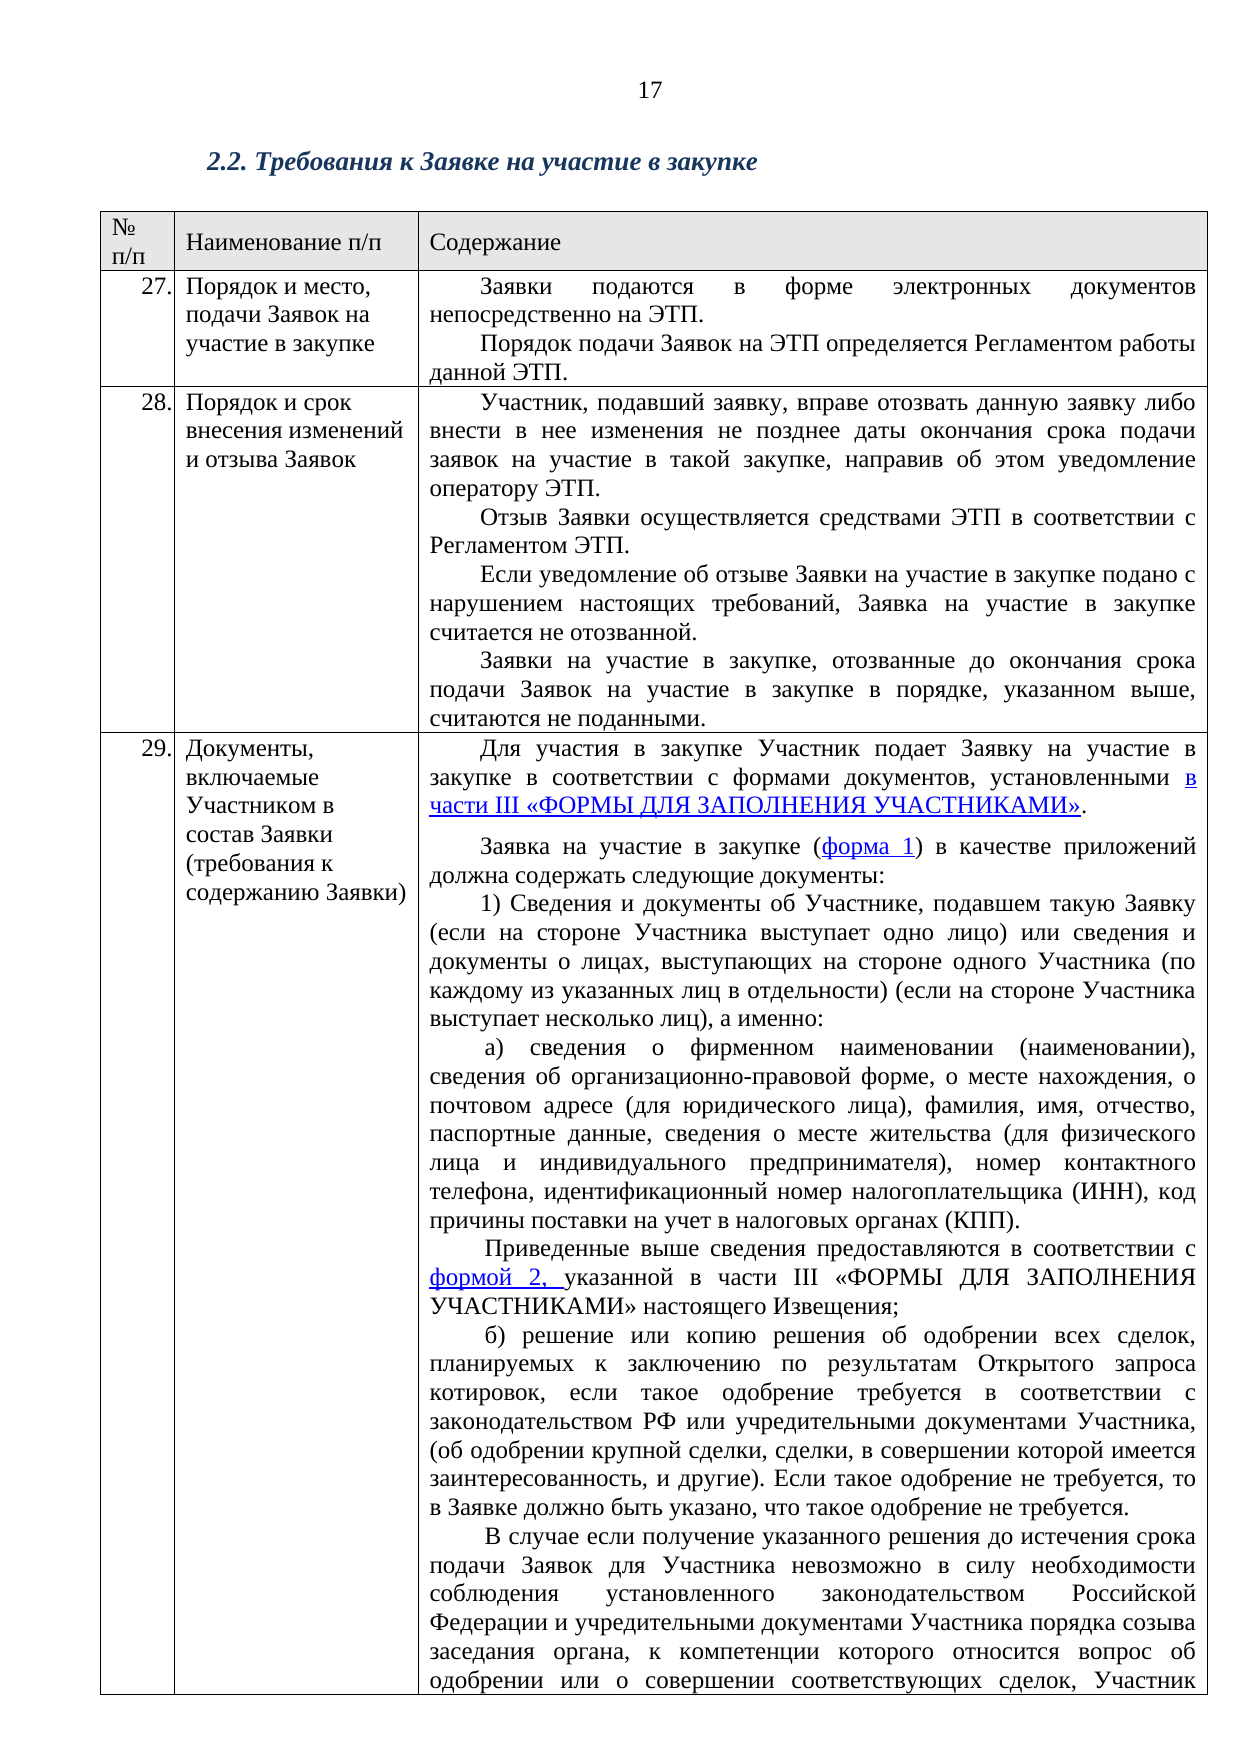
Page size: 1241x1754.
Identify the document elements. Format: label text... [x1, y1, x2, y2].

table_header № п/п [101, 212, 174, 270]
table_cell Порядок и срок внесения изменений и отзыва Заявок [175, 387, 418, 732]
table_header Содержание [419, 212, 1207, 270]
table_header Наименование п/п [175, 212, 418, 270]
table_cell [175, 733, 418, 1693]
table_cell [419, 733, 1207, 1693]
table_cell [101, 733, 174, 1693]
table_cell Участник, подавший заявку, вправе отозвать данную заявку либо внести в нее изменения не позднее даты окончания срока подачи заявок на участие в такой закупке, направив об этом уведомление оператору ЭТП. Отзыв Заявки осуществляется средствами ЭТП в соответствии с Регламентом ЭТП. Если уведомление об отзыве Заявки на участие в закупке подано с нарушением настоящих требований, Заявка на участие в закупке считается не отозванной. Заявки на участие в закупке, отозванные до окончания срока подачи Заявок на участие в закупке в порядке, указанном выше, считаются не поданными. [419, 387, 1207, 732]
table_cell [101, 387, 174, 732]
text 2.2. Требования к Заявке на участие в закупке [207, 145, 1181, 176]
table_cell Заявки подаются в форме электронных документов непосредственно на ЭТП. Порядок подачи Заявок на ЭТП определяется Регламентом работы данной ЭТП. [419, 271, 1207, 386]
table_cell [101, 271, 174, 386]
table_cell Порядок и место, подачи Заявок на участие в закупке [175, 271, 418, 386]
